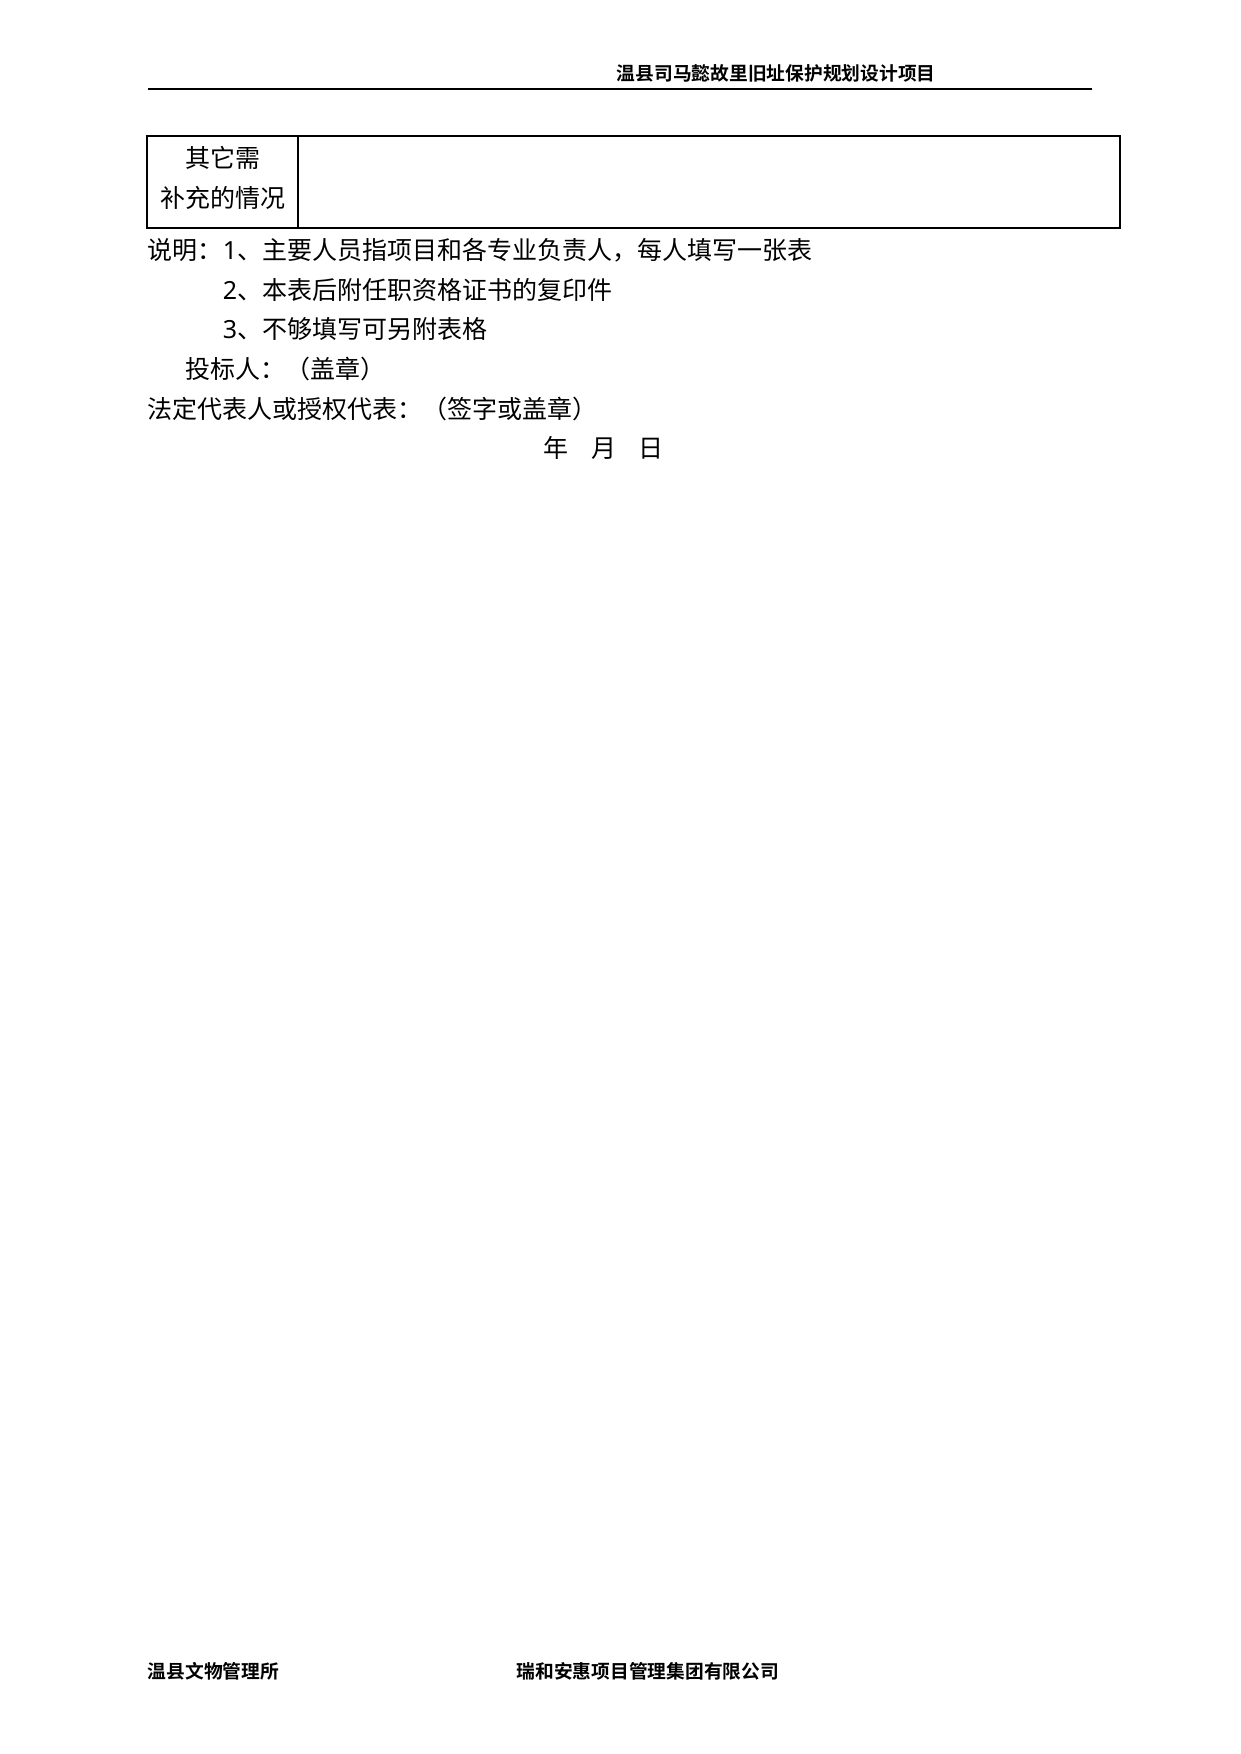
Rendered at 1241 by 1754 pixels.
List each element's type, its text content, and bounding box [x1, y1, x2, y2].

text 3、不够填写可另附表格 [148, 308, 1092, 348]
text 投标人：（盖章） [148, 348, 1092, 387]
table_cell [299, 137, 1119, 227]
text 法定代表人或授权代表：（签字或盖章） [148, 387, 1092, 427]
text 2、本表后附任职资格证书的复印件 [148, 269, 1092, 308]
text 年 月 日 [148, 427, 1092, 467]
table_cell 其它需 补充的情况 [148, 137, 297, 227]
text 说明：1、主要人员指项目和各专业负责人，每人填写一张表 [148, 229, 1092, 269]
